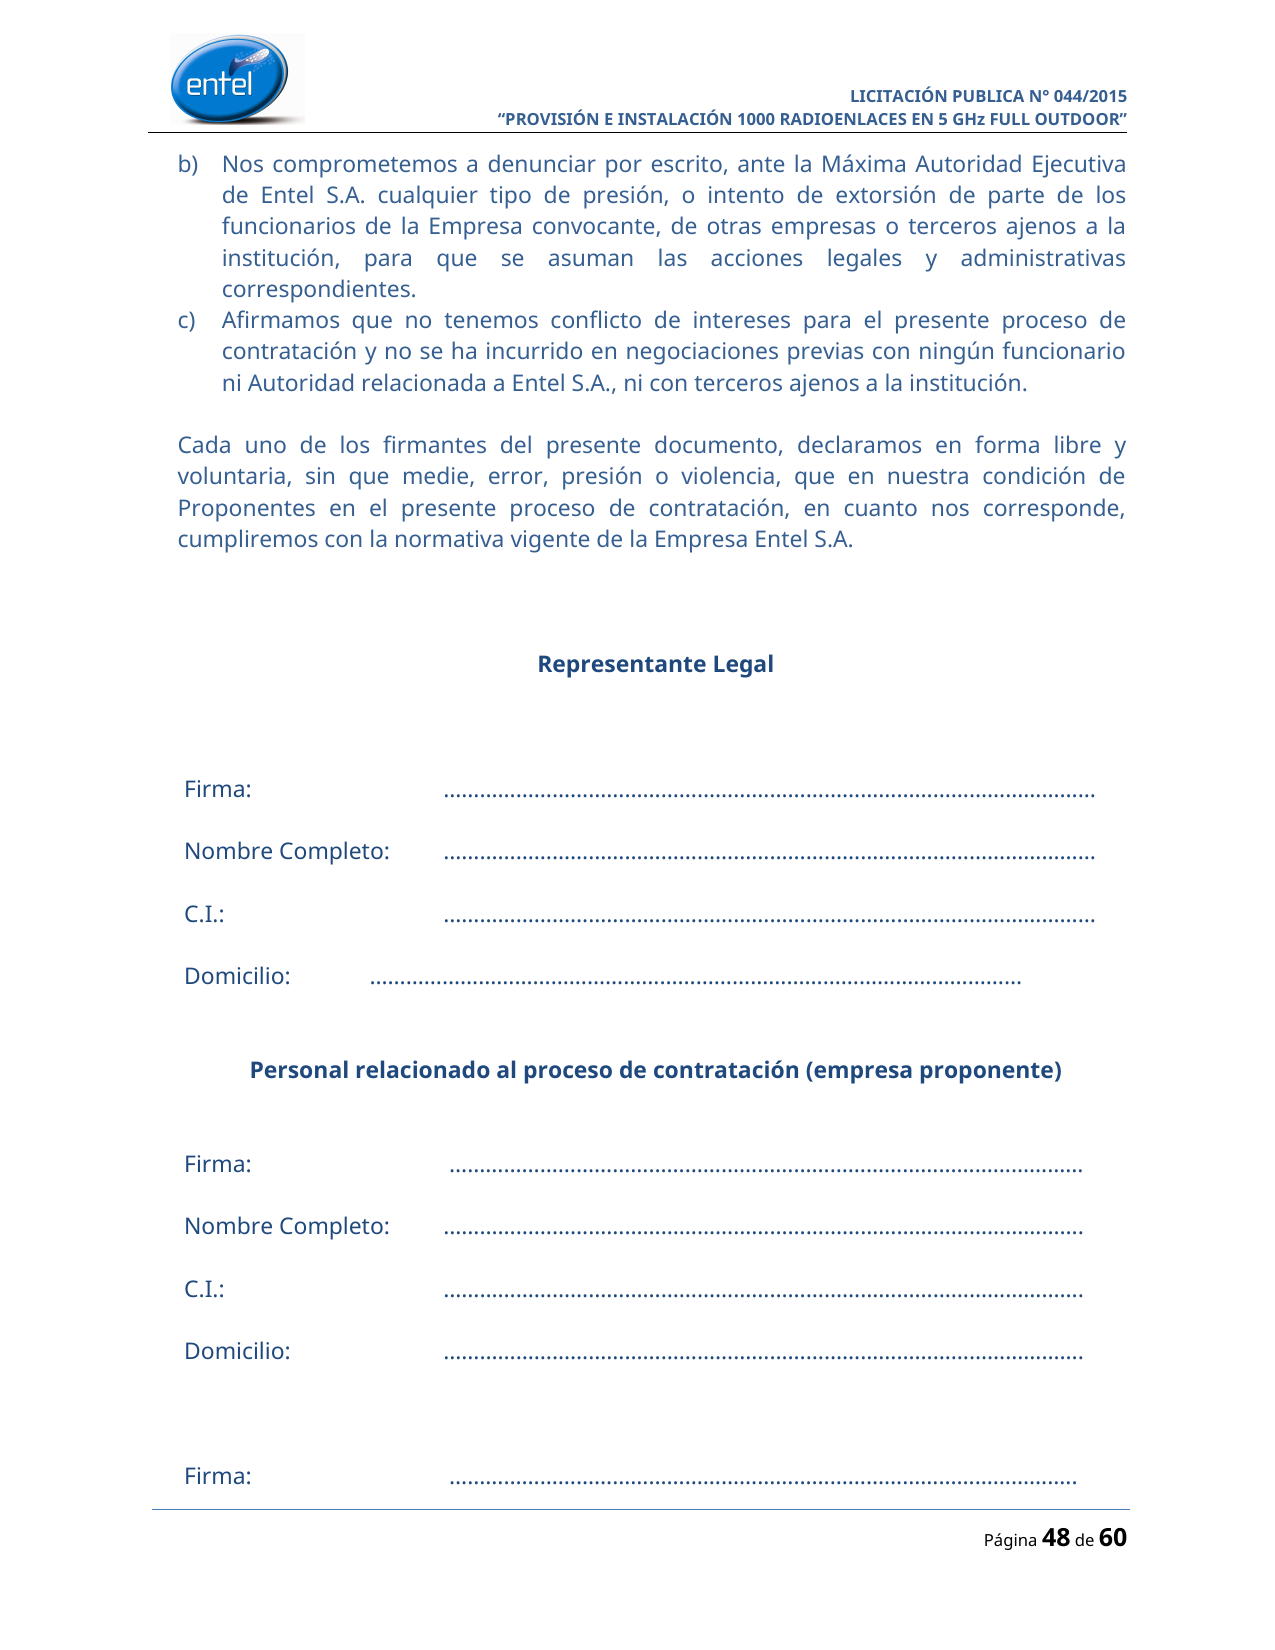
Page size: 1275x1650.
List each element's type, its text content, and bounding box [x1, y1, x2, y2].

text Domicilio: ……………………………………………………………………………………………. [184, 1335, 1127, 1366]
text Cada uno de los firmantes del presente documento, declaramos en forma libre y voluntaria, sin que medie, error, presión o violencia, que en nuestra condición de Proponentes en el presente proceso de contratación, en cuanto nos corresponde, cumpliremos con la normativa vigente de la Empresa Entel S.A. [177, 429, 1127, 554]
text Representante Legal [184, 648, 1127, 679]
text Firma: ……………………………………………………………………………………………… [184, 773, 1127, 804]
text Personal relacionado al proceso de contratación (empresa proponente) [184, 1054, 1127, 1085]
list Afirmamos que no tenemos conflicto de intereses para el presente proceso de contratación y no se ha incurrido en negociaciones previas con ningún funcionario ni Autoridad relacionada a Entel S.A., ni con terceros ajenos a la institución. [177, 304, 1127, 398]
text Nombre Completo: ……………………………………………………………………………………………… [184, 835, 1127, 866]
text Firma: ………………………………………………………………………………………….. [184, 1460, 1127, 1491]
text Nombre Completo: ……………………………………………………………………………………………. [184, 1210, 1127, 1241]
picture [170, 33, 305, 125]
text Domicilio: ……………………………………………………………………………………………… [184, 960, 1127, 991]
text C.I.: ……………………………………………………………………………………………… [184, 898, 1127, 929]
text Firma: …………………………………………………………………………………………… [184, 1148, 1127, 1179]
text C.I.: ……………………………………………………………………………………………. [184, 1273, 1127, 1304]
list Nos comprometemos a denunciar por escrito, ante la Máxima Autoridad Ejecutiva de Entel S.A. cualquier tipo de presión, o intento de extorsión de parte de los funcionarios de la Empresa convocante, de otras empresas o terceros ajenos a la institución, para que se asuman las acciones legales y administrativas correspondientes. [177, 148, 1127, 304]
